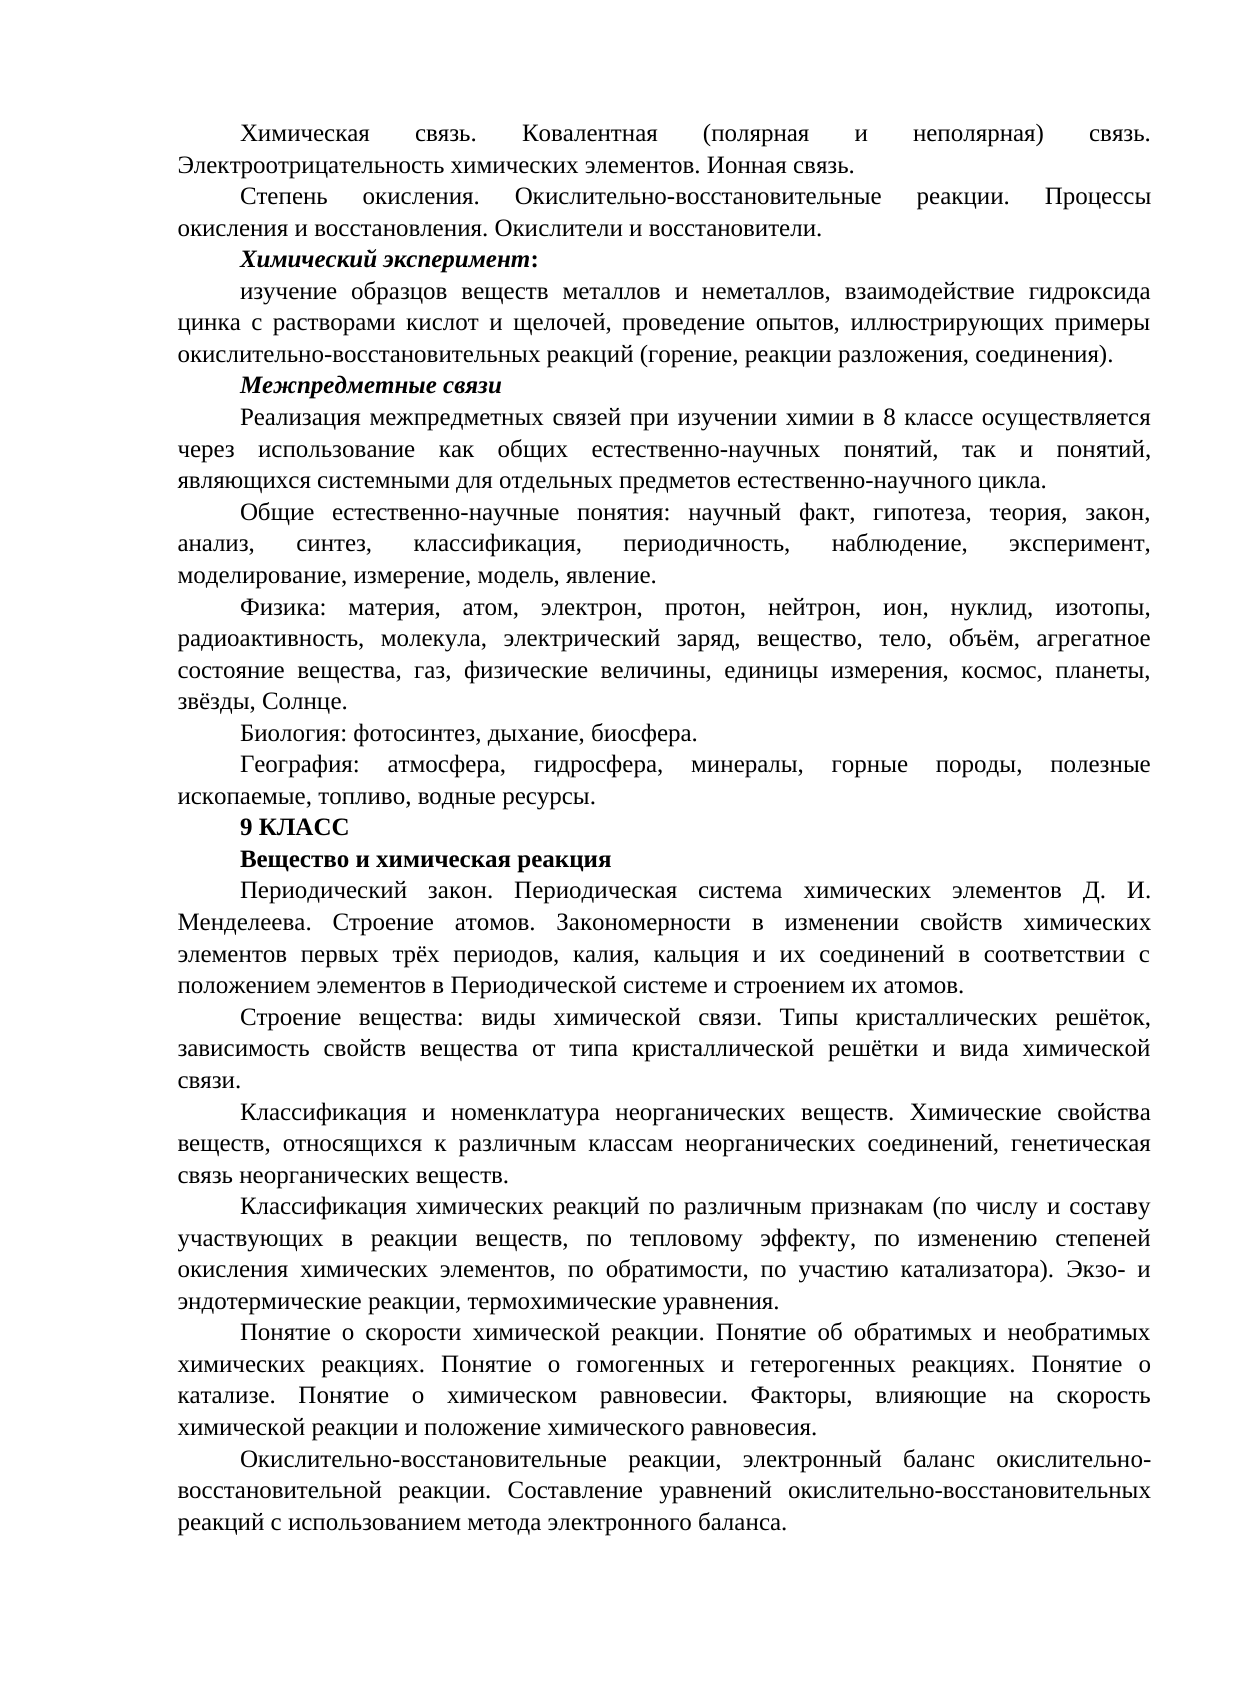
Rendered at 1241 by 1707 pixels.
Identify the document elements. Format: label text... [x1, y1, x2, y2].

text Степень окисления. Окислительно-восстановительные реакции. Процессы окисления и восстановления. Окислители и восстановители. [177, 181, 1152, 242]
text Химическая связь. Ковалентная (полярная и неполярная) связь. Электроотрицательность химических элементов. Ионная связь. [177, 118, 1152, 178]
text Межпредметные связи [177, 371, 1152, 399]
text 9 КЛАСС [177, 812, 1152, 841]
text Окислительно-восстановительные реакции, электронный баланс окислительно-восстановительной реакции. Составление уравнений окислительно-восстановительных реакций с использованием метода электронного баланса. [177, 1444, 1152, 1536]
text Вещество и химическая реакция [177, 844, 1152, 873]
text Строение вещества: виды химической связи. Типы кристаллических решёток, зависимость свойств вещества от типа кристаллической решётки и вида химической связи. [177, 1002, 1152, 1094]
text География: атмосфера, гидросфера, минералы, горные породы, полезные ископаемые, топливо, водные ресурсы. [177, 749, 1152, 810]
text Классификация химических реакций по различным признакам (по числу и составу участвующих в реакции веществ, по тепловому эффекту, по изменению степеней окисления химических элементов, по обратимости, по участию катализатора). Экзо- и эндотермические реакции, термохимические уравнения. [177, 1191, 1152, 1315]
text Физика: материя, атом, электрон, протон, нейтрон, ион, нуклид, изотопы, радиоактивность, молекула, электрический заряд, вещество, тело, объём, агрегатное состояние вещества, газ, физические величины, единицы измерения, космос, планеты, звёзды, Солнце. [177, 592, 1152, 715]
text Реализация межпредметных связей при изучении химии в 8 классе осуществляется через использование как общих естественно-научных понятий, так и понятий, являющихся системными для отдельных предметов естественно-научного цикла. [177, 402, 1152, 494]
text Периодический закон. Периодическая система химических элементов Д. И. Менделеева. Строение атомов. Закономерности в изменении свойств химических элементов первых трёх периодов, калия, кальция и их соединений в соответствии с положением элементов в Периодической системе и строением их атомов. [177, 876, 1152, 999]
text Понятие о скорости химической реакции. Понятие об обратимых и необратимых химических реакциях. Понятие о гомогенных и гетерогенных реакциях. Понятие о катализе. Понятие о химическом равновесии. Факторы, влияющие на скорость химической реакции и положение химического равновесия. [177, 1317, 1152, 1441]
text Биология: фотосинтез, дыхание, биосфера. [177, 718, 1152, 747]
text Классификация и номенклатура неорганических веществ. Химические свойства веществ, относящихся к различным классам неорганических соединений, генетическая связь неорганических веществ. [177, 1097, 1152, 1188]
text Химический эксперимент: [177, 244, 1152, 273]
text изучение образцов веществ металлов и неметаллов, взаимодействие гидроксида цинка с растворами кислот и щелочей, проведение опытов, иллюстрирующих примеры окислительно-восстановительных реакций (горение, реакции разложения, соединения). [177, 276, 1152, 368]
text Общие естественно-научные понятия: научный факт, гипотеза, теория, закон, анализ, синтез, классификация, периодичность, наблюдение, эксперимент, моделирование, измерение, модель, явление. [177, 497, 1152, 589]
